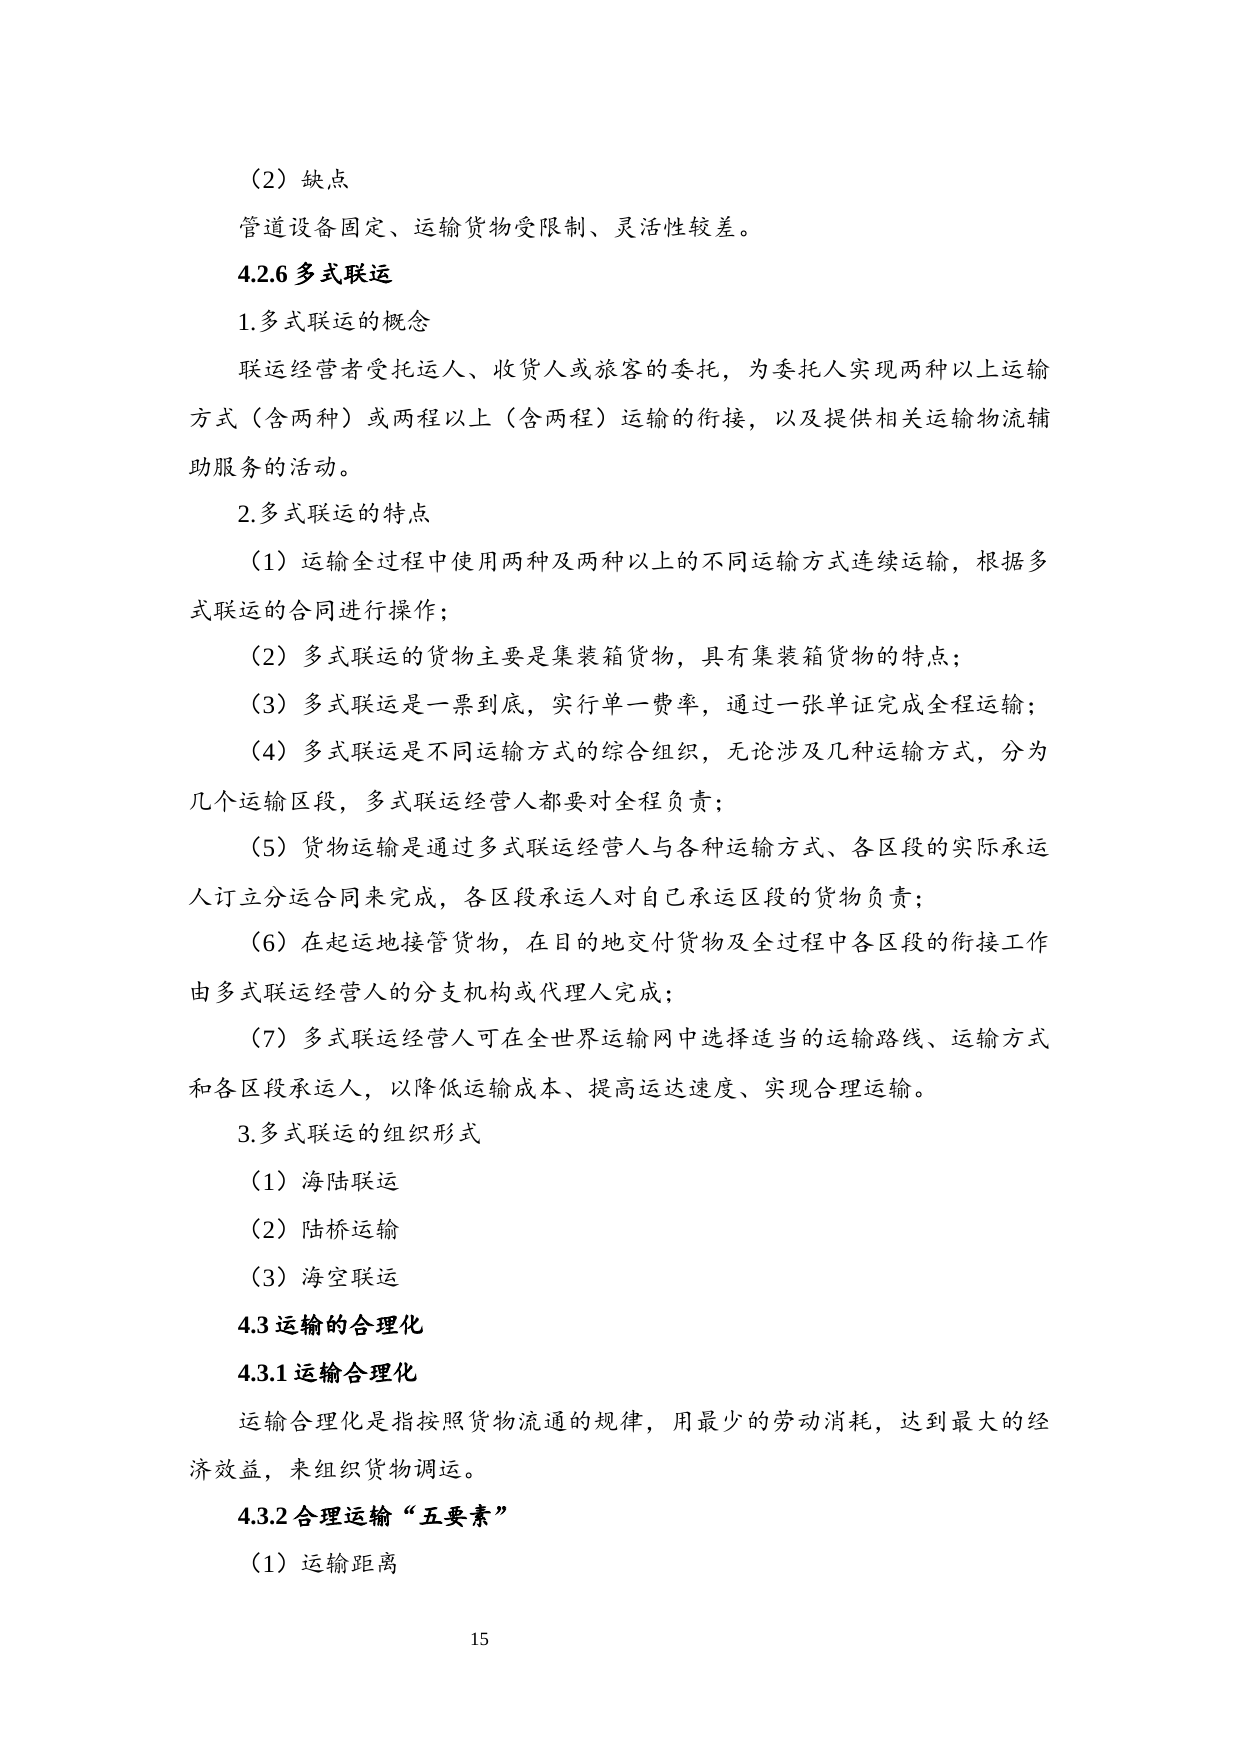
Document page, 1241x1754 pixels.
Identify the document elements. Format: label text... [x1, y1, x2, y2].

list （1）海陆联运 [187, 1164, 1053, 1197]
list （7）多式联运经营人可在全世界运输网中选择适当的运输路线、运输方式和各区段承运人，以降低运输成本、提高运达速度、实现合理运输。 [187, 1021, 1053, 1103]
list 4.3运输的合理化 [187, 1308, 1053, 1340]
list 1.多式联运的概念 [187, 304, 1053, 337]
list 4.2.6多式联运 [187, 256, 1053, 289]
list （2）缺点 [187, 162, 1053, 194]
list 2.多式联运的特点 [187, 496, 1053, 529]
list （2）多式联运的货物主要是集装箱货物，具有集装箱货物的特点； [187, 639, 1053, 672]
list 管道设备固定、运输货物受限制、灵活性较差。 [187, 210, 1053, 242]
list （5）货物运输是通过多式联运经营人与各种运输方式、各区段的实际承运人订立分运合同来完成，各区段承运人对自己承运区段的货物负责； [187, 830, 1053, 912]
list （3）海空联运 [187, 1260, 1053, 1292]
list （2）陆桥运输 [187, 1212, 1053, 1245]
list 4.3.2合理运输“五要素” [187, 1499, 1053, 1531]
list 联运经营者受托运人、收货人或旅客的委托，为委托人实现两种以上运输方式（含两种）或两程以上（含两程）运输的衔接，以及提供相关运输物流辅助服务的活动。 [187, 352, 1053, 482]
list （6）在起运地接管货物，在目的地交付货物及全过程中各区段的衔接工作由多式联运经营人的分支机构或代理人完成； [187, 926, 1053, 1007]
list 3.多式联运的组织形式 [187, 1117, 1053, 1149]
list （1）运输距离 [187, 1546, 1053, 1579]
list （3）多式联运是一票到底，实行单一费率，通过一张单证完成全程运输； [187, 687, 1053, 719]
list 运输合理化是指按照货物流通的规律，用最少的劳动消耗，达到最大的经济效益，来组织货物调运。 [187, 1403, 1053, 1484]
list （1）运输全过程中使用两种及两种以上的不同运输方式连续运输，根据多式联运的合同进行操作； [187, 544, 1053, 625]
list （4）多式联运是不同运输方式的综合组织，无论涉及几种运输方式，分为几个运输区段，多式联运经营人都要对全程负责； [187, 735, 1053, 816]
list 4.3.1运输合理化 [187, 1355, 1053, 1388]
